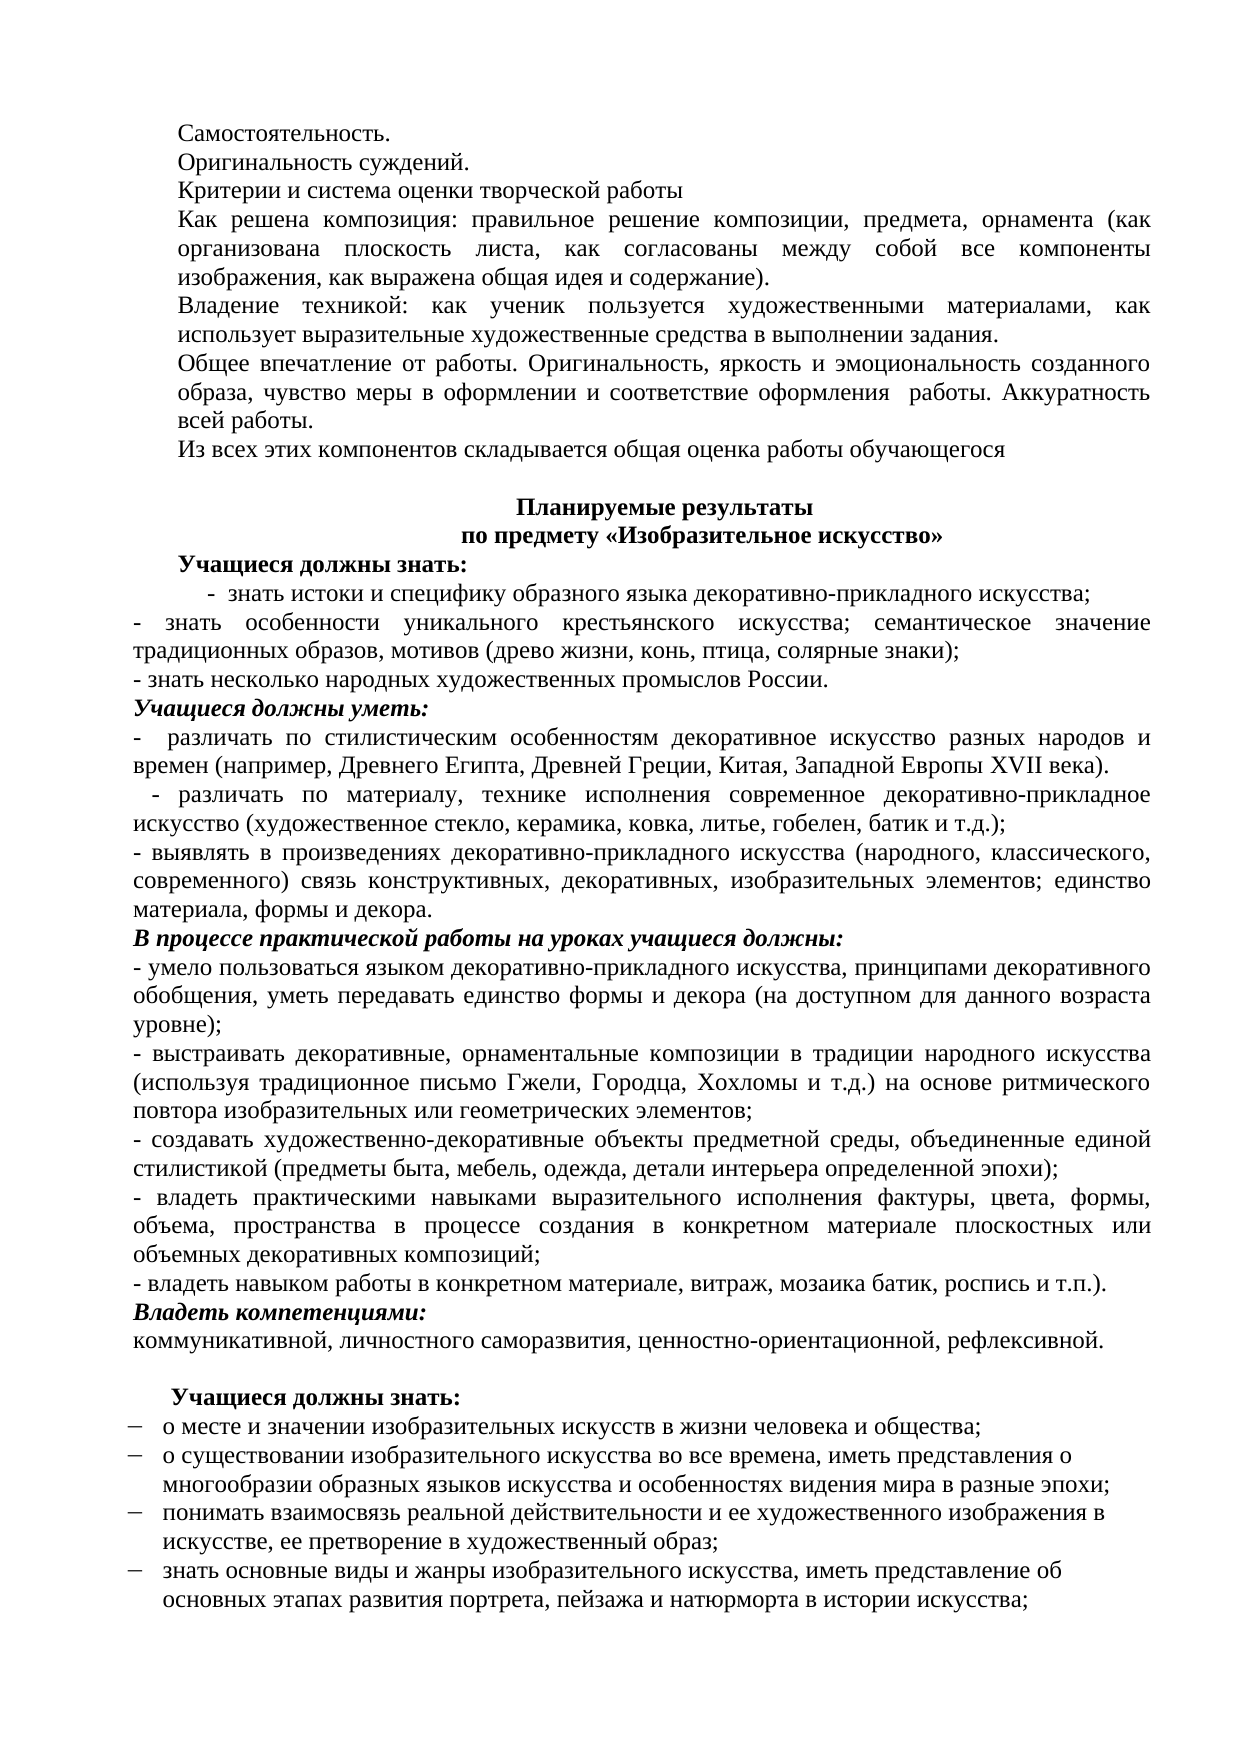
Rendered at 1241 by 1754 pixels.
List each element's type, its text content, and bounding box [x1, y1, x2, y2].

list понимать взаимосвязь реальной действительности и ее художественного изображения в искусстве, ее претворение в художественный образ; [125, 1497, 1152, 1555]
text коммуникативной, личностного саморазвития, ценностно-ориентационной, рефлексивной. [133, 1326, 1152, 1354]
text Учащиеся должны знать: [177, 549, 1152, 578]
text Учащиеся должны уметь: [133, 693, 1152, 722]
text - выстраивать декоративные, орнаментальные композиции в традиции народного искусства (используя традиционное письмо Гжели, Городца, Хохломы и т.д.) на основе ритмического повтора изобразительных или геометрических элементов; [133, 1038, 1152, 1124]
text - владеть навыком работы в конкретном материале, витраж, мозаика батик, роспись и т.п.). [133, 1268, 1152, 1297]
text - умело пользоваться языком декоративно-прикладного искусства, принципами декоративного обобщения, уметь передавать единство формы и декора (на доступном для данного возраста уровне); [133, 952, 1152, 1038]
text Владение техникой: как ученик пользуется художественными материалами, как использует выразительные художественные средства в выполнении задания. [177, 291, 1152, 348]
list о месте и значении изобразительных искусств в жизни человека и общества; [125, 1411, 1152, 1440]
text - выявлять в произведениях декоративно-прикладного искусства (народного, классического, современного) связь конструктивных, декоративных, изобразительных элементов; единство материала, формы и декора. [133, 837, 1152, 923]
text Самостоятельность. [177, 118, 1152, 147]
text Владеть компетенциями: [133, 1297, 1152, 1326]
text - знать особенности уникального крестьянского искусства; семантическое значение традиционных образов, мотивов (древо жизни, конь, птица, солярные знаки); [133, 607, 1152, 664]
text Критерии и система оценки творческой работы [177, 176, 1152, 204]
text - владеть практическими навыками выразительного исполнения фактуры, цвета, формы, объема, пространства в процессе создания в конкретном материале плоскостных или объемных декоративных композиций; [133, 1182, 1152, 1268]
text Общее впечатление от работы. Оригинальность, яркость и эмоциональность созданного образа, чувство меры в оформлении и соответствие оформления работы. Аккуратность всей работы. [177, 348, 1152, 434]
text Оригинальность суждений. [177, 147, 1152, 176]
text Планируемые результаты [177, 492, 1152, 521]
text - знать истоки и специфику образного языка декоративно-прикладного искусства; [207, 578, 1152, 607]
text Как решена композиция: правильное решение композиции, предмета, орнамента (как организована плоскость листа, как согласованы между собой все компоненты изображения, как выражена общая идея и содержание). [177, 204, 1152, 291]
text по предмету «Изобразительное искусство» [252, 521, 1152, 549]
text - знать несколько народных художественных промыслов России. [133, 664, 1152, 693]
text В процессе практической работы на уроках учащиеся должны: [133, 923, 1152, 952]
text - различать по материалу, технике исполнения современное декоративно-прикладное искусство (художественное стекло, керамика, ковка, литье, гобелен, батик и т.д.); [133, 779, 1152, 837]
text - различать по стилистическим особенностям декоративное искусство разных народов и времен (например, Древнего Египта, Древней Греции, Китая, Западной Европы XVII века). [133, 722, 1152, 779]
text - создавать художественно-декоративные объекты предметной среды, объединенные единой стилистикой (предметы быта, мебель, одежда, детали интерьера определенной эпохи); [133, 1124, 1152, 1182]
list знать основные виды и жанры изобразительного искусства, иметь представление об основных этапах развития портрета, пейзажа и натюрморта в истории искусства; [125, 1555, 1152, 1612]
text Из всех этих компонентов складывается общая оценка работы обучающегося [177, 434, 1152, 463]
list о существовании изобразительного искусства во все времена, иметь представления о многообразии образных языков искусства и особенностях видения мира в разные эпохи; [125, 1440, 1152, 1497]
text Учащиеся должны знать: [170, 1382, 1152, 1411]
